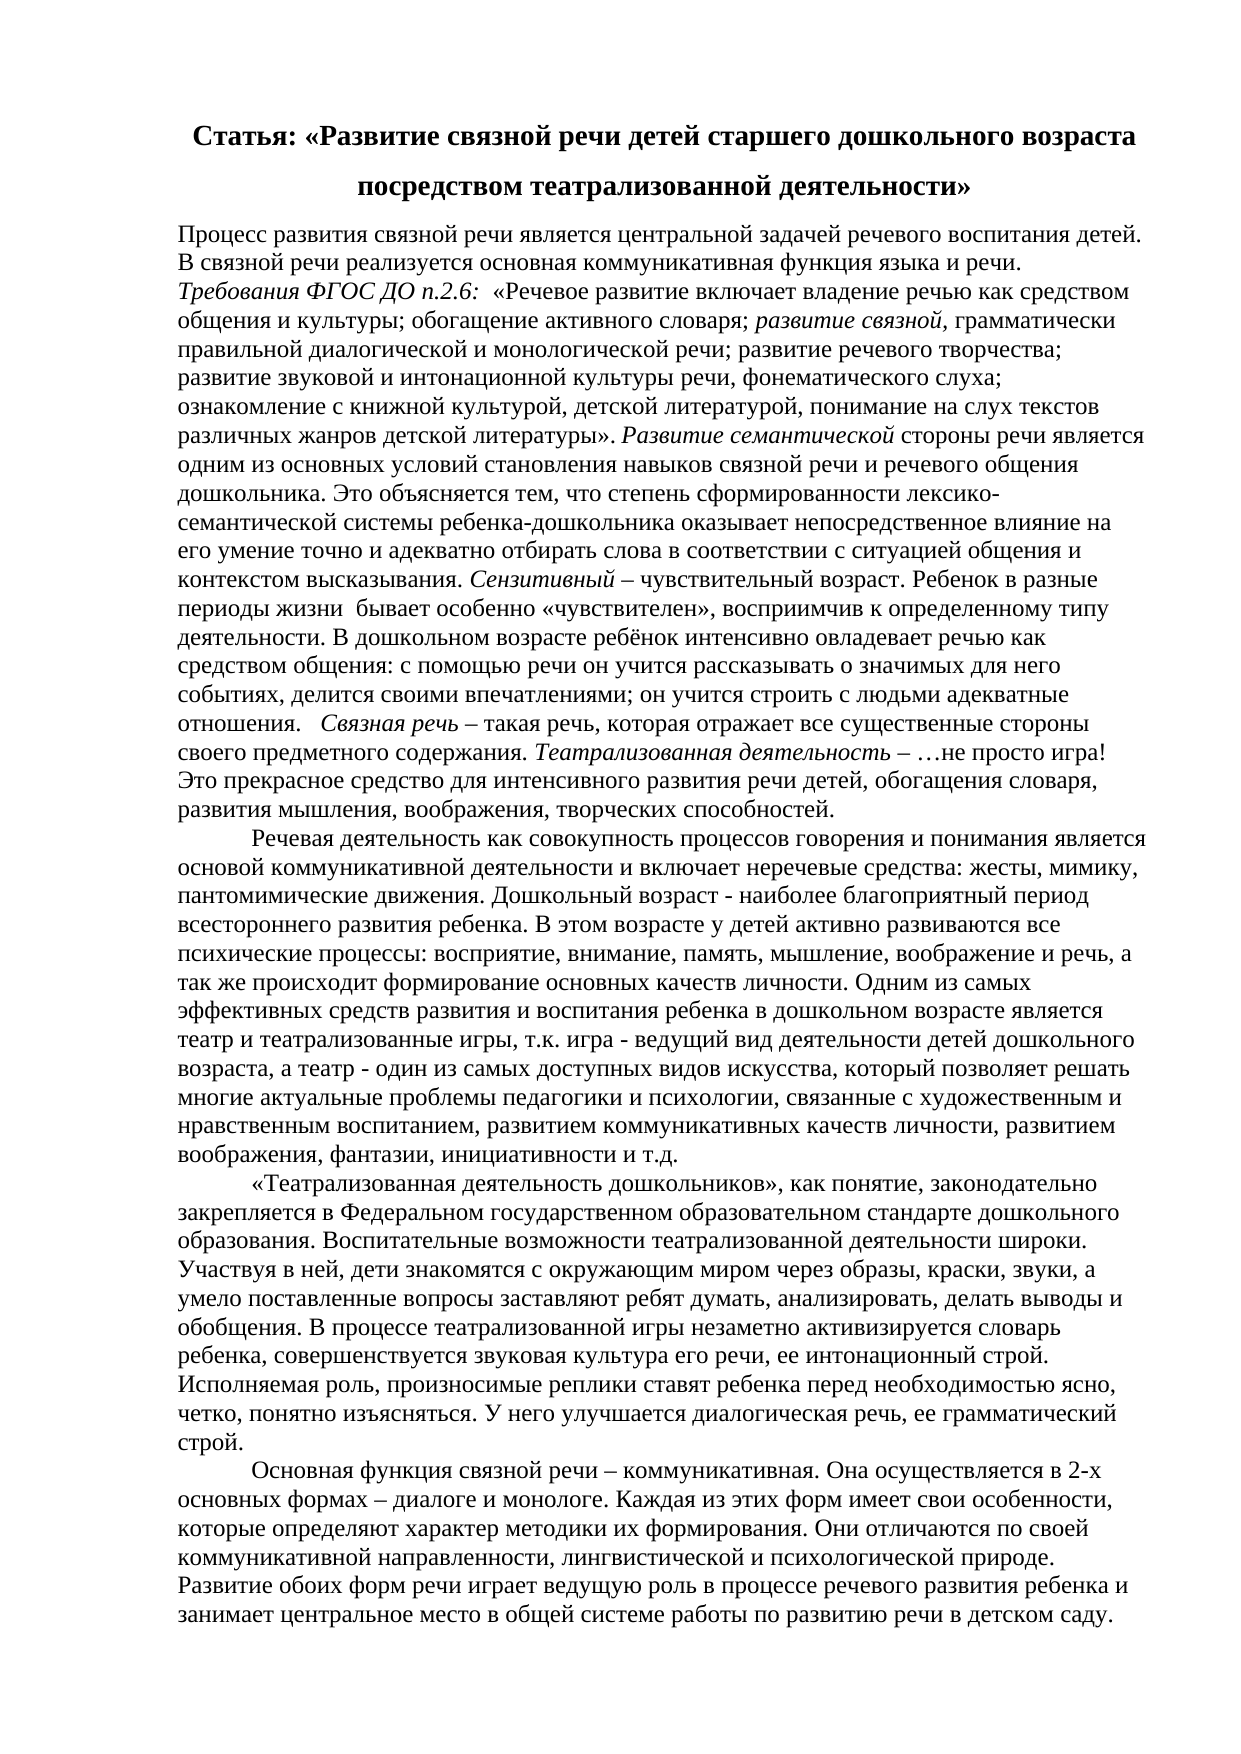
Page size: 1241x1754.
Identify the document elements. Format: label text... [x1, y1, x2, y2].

text Процесс развития связной речи является центральной задачей речевого воспитания детей. В связной речи реализуется основная коммуникативная функция языка и речи. [177, 219, 1152, 276]
text Основная функция связной речи – коммуникативная. Она осуществляется в 2-х основных формах – диалоге и монологе. Каждая из этих форм имеет свои особенности, которые определяют характер методики их формирования. Они отличаются по своей коммуникативной направленности, лингвистической и психологической природе. Развитие обоих форм речи играет ведущую роль в процессе речевого развития ребенка и занимает центральное место в общей системе работы по развитию речи в детском саду. [177, 1455, 1152, 1628]
text Статья: «Развитие связной речи детей старшего дошкольного возраста посредством театрализованной деятельности» [177, 118, 1152, 202]
text «Театрализованная деятельность дошкольников», как понятие, законодательно закрепляется в Федеральном государственном образовательном стандарте дошкольного образования. Воспитательные возможности театрализованной деятельности широки. Участвуя в ней, дети знакомятся с окружающим миром через образы, краски, звуки, а умело поставленные вопросы заставляют ребят думать, анализировать, делать выводы и обобщения. В процессе театрализованной игры незаметно активизируется словарь ребенка, совершенствуется звуковая культура его речи, ее интонационный строй. Исполняемая роль, произносимые реплики ставят ребенка перед необходимостью ясно, четко, понятно изъясняться. У него улучшается диалогическая речь, ее грамматический строй. [177, 1168, 1152, 1455]
text Речевая деятельность как совокупность процессов говорения и понимания является основой коммуникативной деятельности и включает неречевые средства: жесты, мимику, пантомимические движения. Дошкольный возраст - наиболее благоприятный период всестороннего развития ребенка. В этом возрасте у детей активно развиваются все психические процессы: восприятие, внимание, память, мышление, воображение и речь, а так же происходит формирование основных качеств личности. Одним из самых эффективных средств развития и воспитания ребенка в дошкольном возрасте является театр и театрализованные игры, т.к. игра - ведущий вид деятельности детей дошкольного возраста, а театр - один из самых доступных видов искусства, который позволяет решать многие актуальные проблемы педагогики и психологии, связанные с художественным и нравственным воспитанием, развитием коммуникативных качеств личности, развитием воображения, фантазии, инициативности и т.д. [177, 823, 1152, 1168]
text Требования ФГОС ДО п.2.6: «Речевое развитие включает владение речью как средством общения и культуры; обогащение активного словаря; развитие связной, грамматически правильной диалогической и монологической речи; развитие речевого творчества; развитие звуковой и интонационной культуры речи, фонематического слуха; ознакомление с книжной культурой, детской литературой, понимание на слух текстов различных жанров детской литературы». Развитие семантической стороны речи является одним из основных условий становления навыков связной речи и речевого общения дошкольника. Это объясняется тем, что степень сформированности лексико-семантической системы ребенка-дошкольника оказывает непосредственное влияние на его умение точно и адекватно отбирать слова в соответствии с ситуацией общения и контекстом высказывания. Сензитивный – чувствительный возраст. Ребенок в разные периоды жизни бывает особенно «чувствителен», восприимчив к определенному типу деятельности. В дошкольном возрасте ребёнок интенсивно овладевает речью как средством общения: с помощью речи он учится рассказывать о значимых для него событиях, делится своими впечатлениями; он учится строить с людьми адекватные отношения. Связная речь – такая речь, которая отражает все существенные стороны своего предметного содержания. Театрализованная деятельность – …не просто игра! Это прекрасное средство для интенсивного развития речи детей, обогащения словаря, развития мышления, воображения, творческих способностей. [177, 276, 1152, 823]
